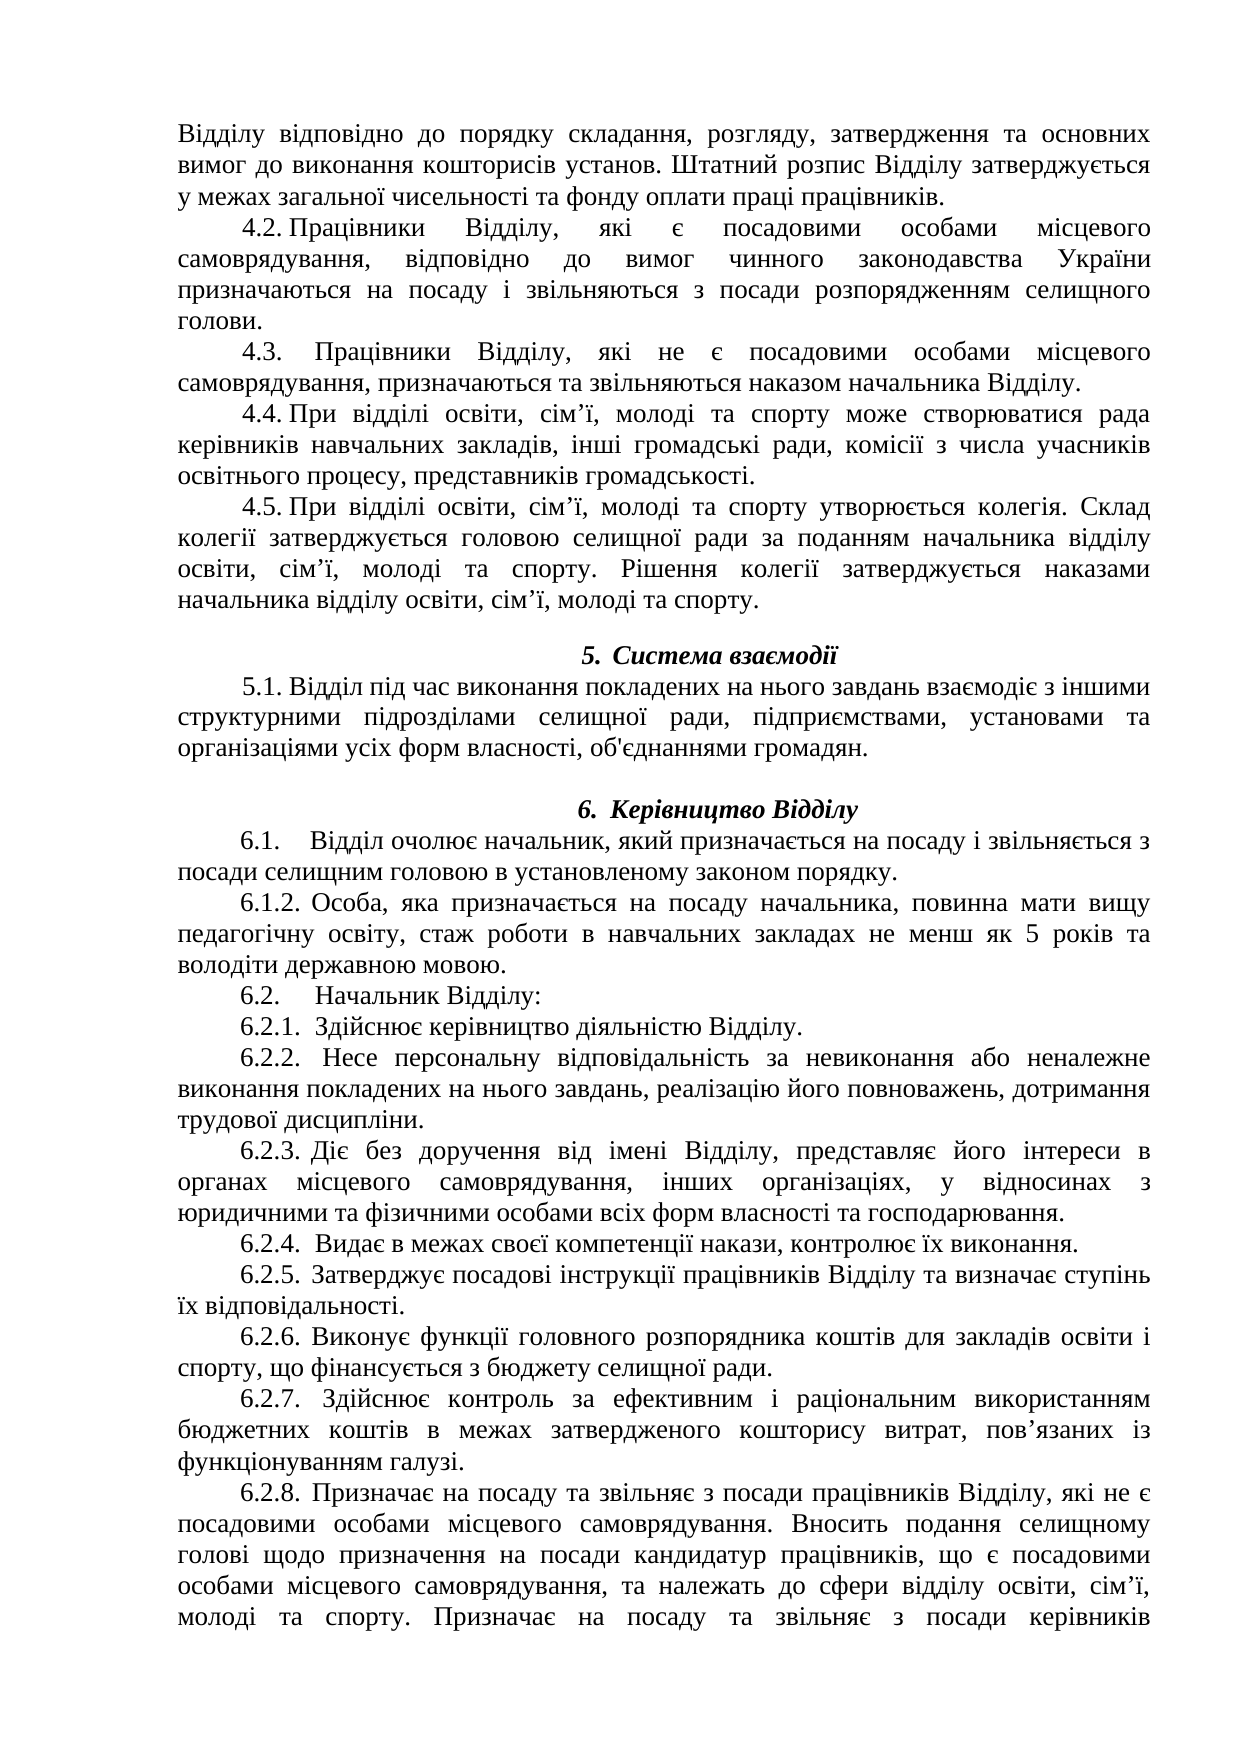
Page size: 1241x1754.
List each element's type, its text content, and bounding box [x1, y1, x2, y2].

list При відділі освіти, сім’ї, молоді та спорту утворюється колегія. Склад колегії затверджується головою селищної ради за поданням начальника відділу освіти, сім’ї, молоді та спорту. Рішення колегії затверджується наказами начальника відділу освіти, сім’ї, молоді та спорту. [177, 491, 1152, 615]
list Здійснює контроль за ефективним і раціональним використанням бюджетних коштів в межах затвердженого кошторису витрат, пов’язаних із функціонуванням галузі. [177, 1383, 1152, 1476]
list Особа, яка призначається на посаду начальника, повинна мати вищу педагогічну освіту, стаж роботи в навчальних закладах не менш як 5 років та володіти державною мовою. [177, 886, 1152, 979]
list Затверджує посадові інструкції працівників Відділу та визначає ступінь їх відповідальності. [177, 1259, 1152, 1321]
list Діє без доручення від імені Відділу, представляє його інтереси в органах місцевого самоврядування, інших організаціях, у відносинах з юридичними та фізичними особами всіх форм власності та господарювання. [177, 1135, 1152, 1228]
list Виконує функції головного розпорядника коштів для закладів освіти і спорту, що фінансується з бюджету селищної ради. [177, 1321, 1152, 1383]
list При відділі освіти, сім’ї, молоді та спорту може створюватися рада керівників навчальних закладів, інші громадські ради, комісії з числа учасників освітнього процесу, представників громадськості. [177, 397, 1152, 491]
list Керівництво Відділу [577, 793, 1152, 824]
list Система взаємодії [581, 640, 1152, 671]
list Начальник Відділу: [177, 979, 1152, 1011]
list Відділ під час виконання покладених на нього завдань взаємодіє з іншими структурними підрозділами селищної ради, підприємствами, установами та організаціями усіх форм власності, об'єднаннями громадян. [177, 671, 1152, 762]
list Відділ очолює начальник, який призначається на посаду і звільняється з посади селищним головою в установленому законом порядку. [177, 824, 1152, 886]
list Несе персональну відповідальність за невиконання або неналежне виконання покладених на нього завдань, реалізацію його повноважень, дотримання трудової дисципліни. [177, 1042, 1152, 1135]
list Працівники Відділу, які не є посадовими особами місцевого самоврядування, призначаються та звільняються наказом начальника Відділу. [177, 335, 1152, 397]
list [177, 118, 1152, 211]
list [177, 1476, 1152, 1631]
list Видає в межах своєї компетенції накази, контролює їх виконання. [177, 1228, 1152, 1259]
list Працівники Відділу, які є посадовими особами місцевого самоврядування, відповідно до вимог чинного законодавства України призначаються на посаду і звільняються з посади розпорядженням селищного голови. [177, 211, 1152, 335]
list Здійснює керівництво діяльністю Відділу. [177, 1011, 1152, 1042]
